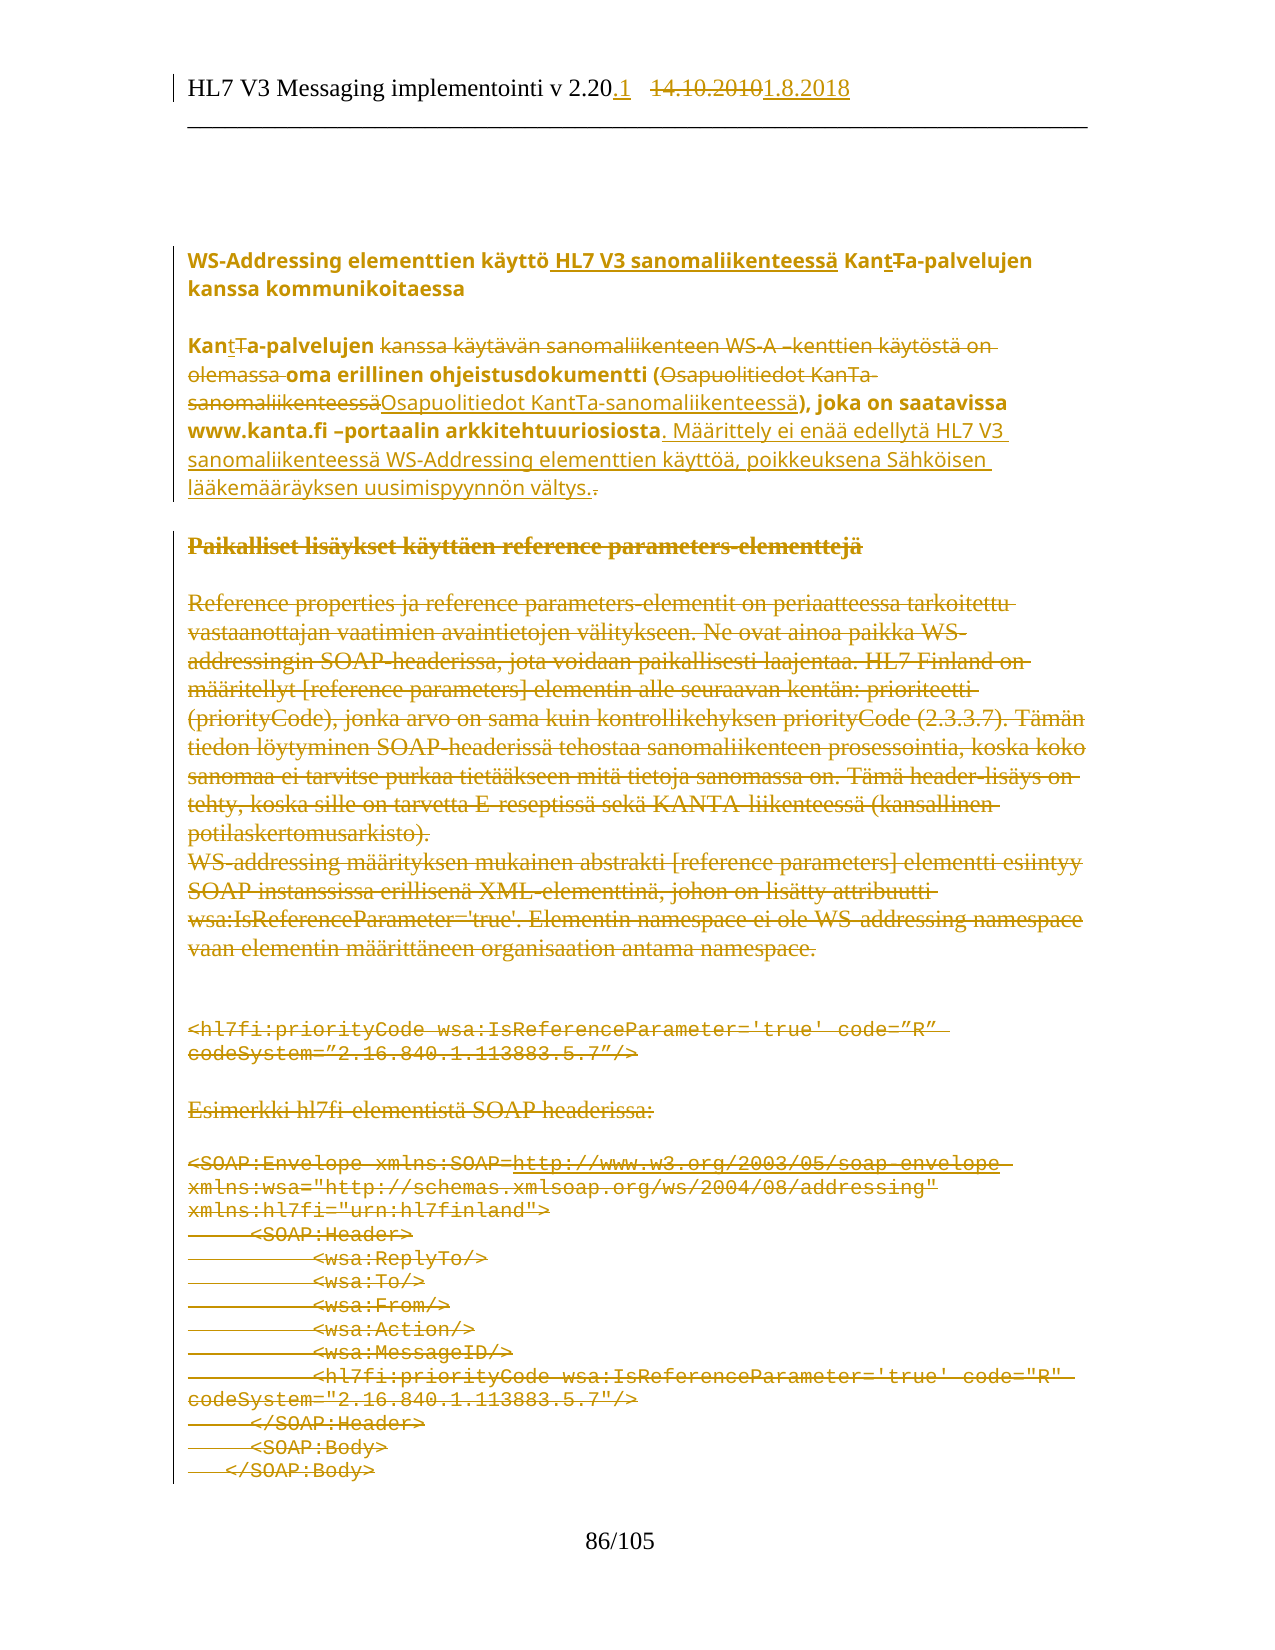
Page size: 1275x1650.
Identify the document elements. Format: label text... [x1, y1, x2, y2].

text Kana-palvelujen oma erillinen ohjeistusdokumentti (), joka on saatavissa www.kanta.fi –portaalin arkkitehtuuriosiosta [187, 331, 1087, 502]
subtitle WS-Addressing elementtien käyttö Kana-palvelujen kanssa kommunikoitaessa [187, 246, 1087, 303]
